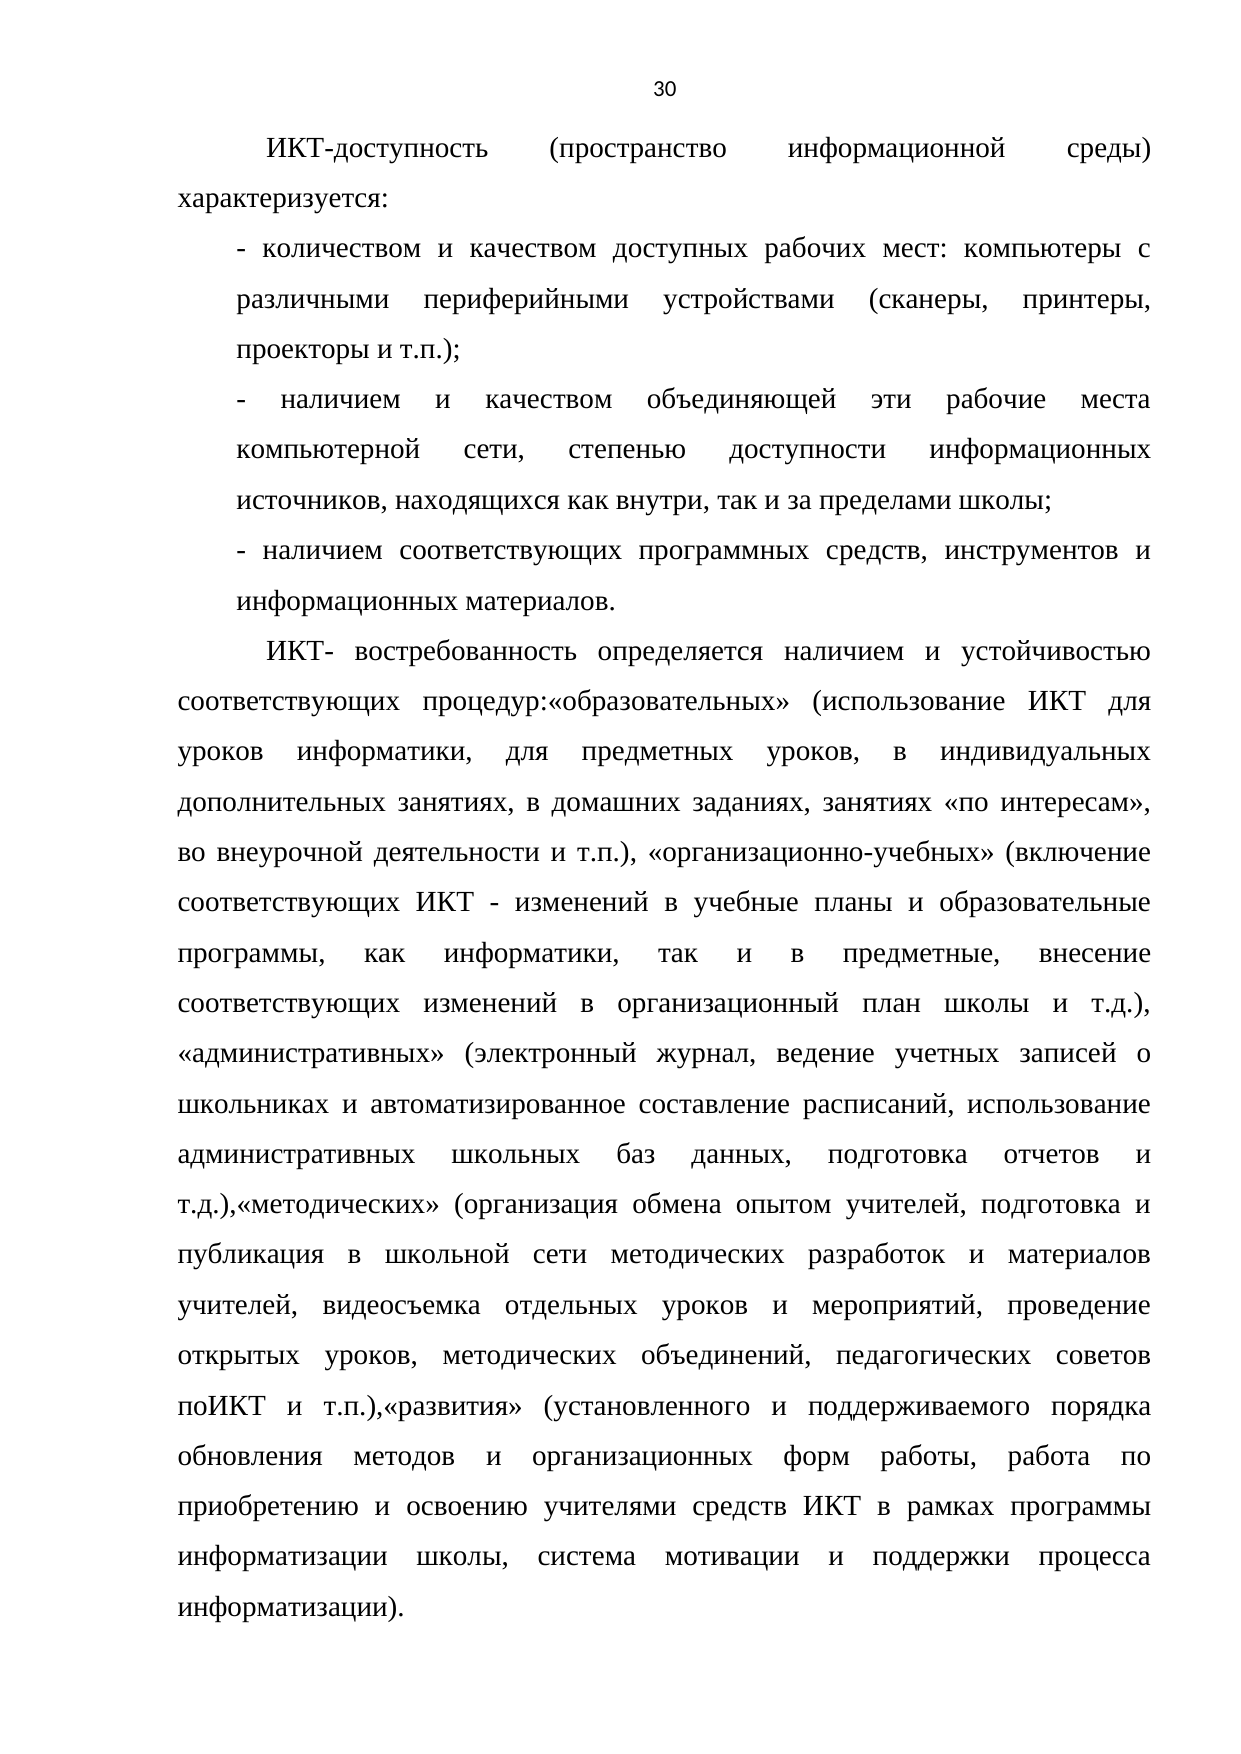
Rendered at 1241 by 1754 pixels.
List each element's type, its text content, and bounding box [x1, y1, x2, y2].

text - количеством и качеством доступных рабочих мест: компьютеры с различными периферийными устройствами (сканеры, принтеры, проекторы и т.п.); [236, 230, 1152, 364]
text ИКТ- востребованность определяется наличием и устойчивостью соответствующих процедур:«образовательных» (использование ИКТ для уроков информатики, для предметных уроков, в индивидуальных дополнительных занятиях, в домашних заданиях, занятиях «по интересам», во внеурочной деятельности и т.п.), «организационно-учебных» (включение соответствующих ИКТ - изменений в учебные планы и образовательные программы, как информатики, так и в предметные, внесение соответствующих изменений в организационный план школы и т.д.), «административных» (электронный журнал, ведение учетных записей о школьниках и автоматизированное составление расписаний, использование административных школьных баз данных, подготовка отчетов и т.д.),«методических» (организация обмена опытом учителей, подготовка и публикация в школьной сети методических разработок и материалов учителей, видеосъемка отдельных уроков и мероприятий, проведение открытых уроков, методических объединений, педагогических советов поИКТ и т.п.),«развития» (установленного и поддерживаемого порядка обновления методов и организационных форм работы, работа по приобретению и освоению учителями средств ИКТ в рамках программы информатизации школы, система мотивации и поддержки процесса информатизации). [177, 633, 1152, 1622]
text - наличием соответствующих программных средств, инструментов и информационных материалов. [236, 532, 1152, 616]
text ИКТ-доступность (пространство информационной среды) характеризуется: [177, 130, 1152, 214]
text - наличием и качеством объединяющей эти рабочие места компьютерной сети, степенью доступности информационных источников, находящихся как внутри, так и за пределами школы; [236, 381, 1152, 516]
